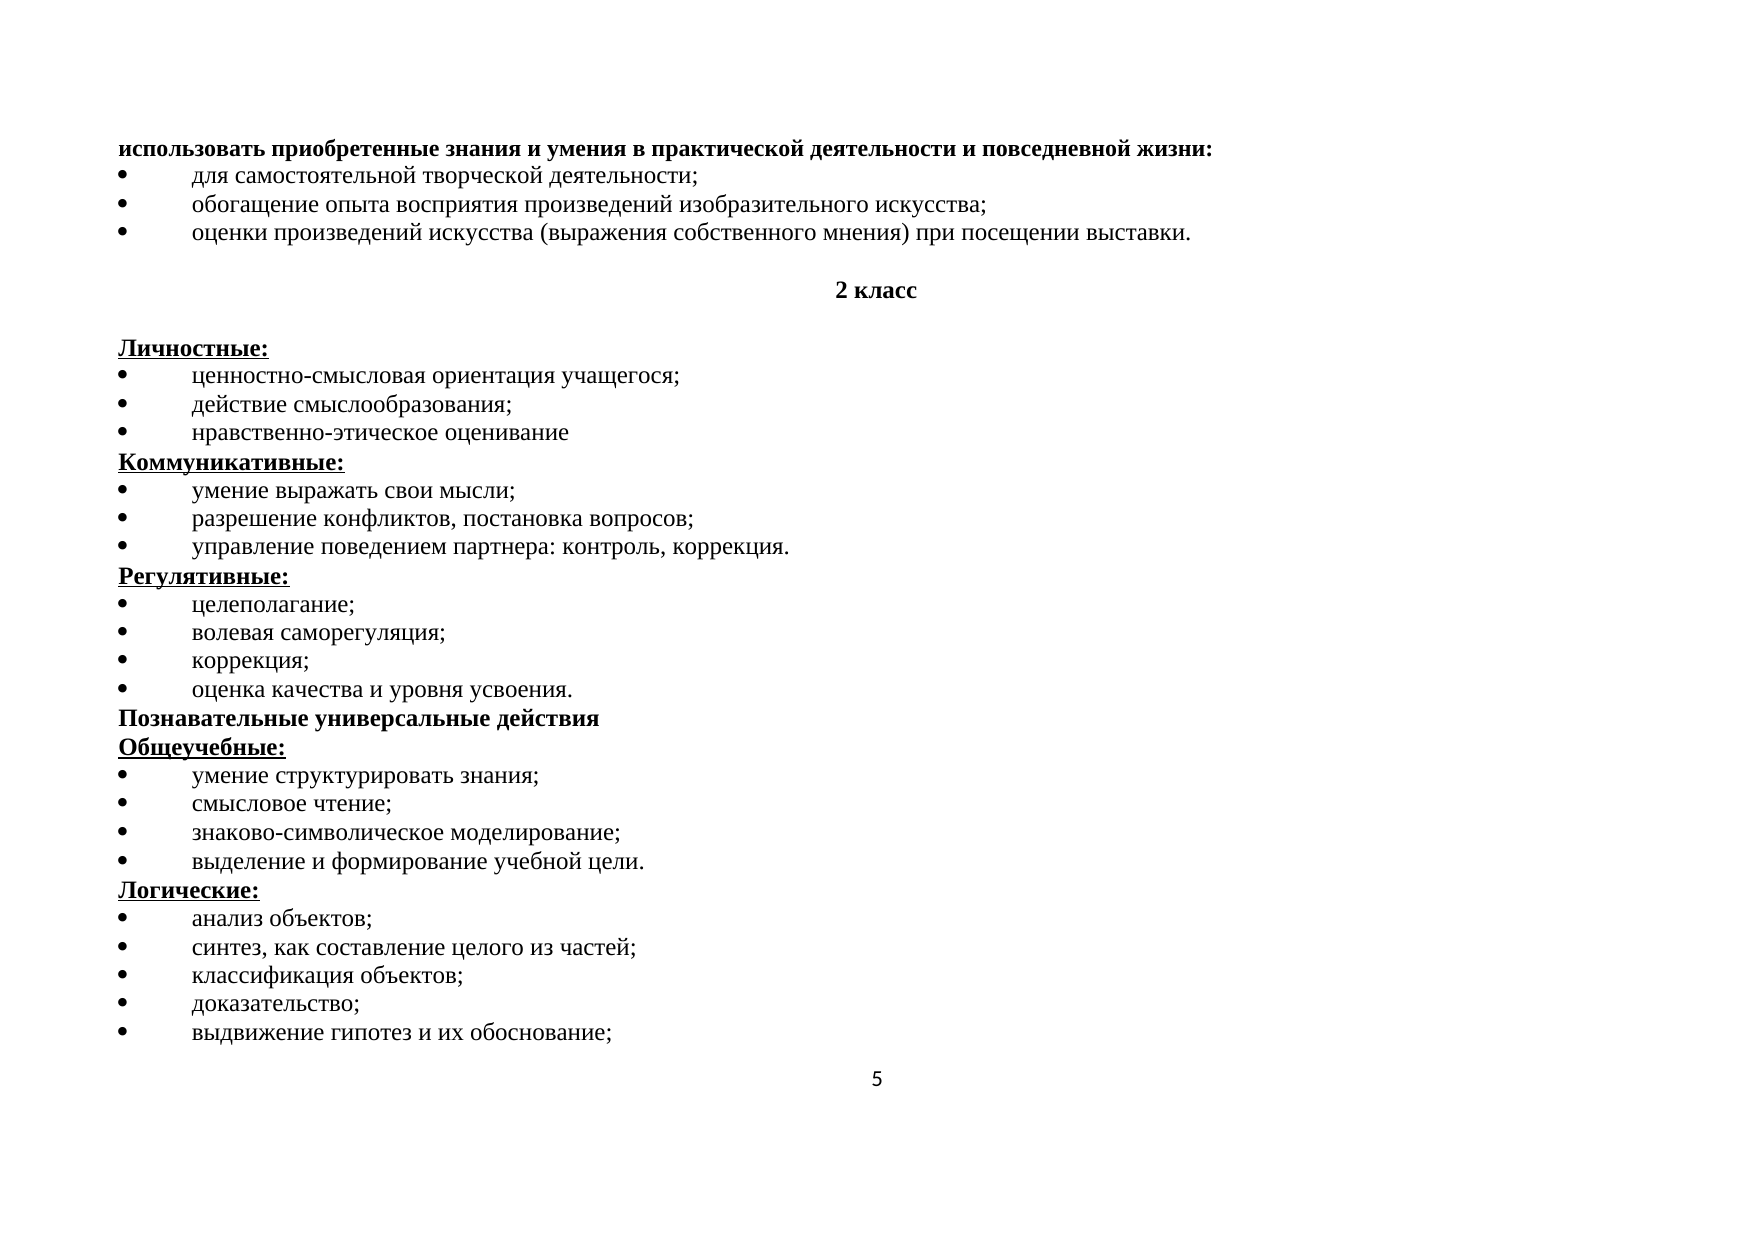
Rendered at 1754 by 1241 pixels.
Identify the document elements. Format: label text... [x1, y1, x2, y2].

list анализ объектов; [118, 904, 1604, 932]
list синтез, как составление целого из частей; [118, 932, 1604, 961]
text Общеучебные: [118, 732, 1604, 761]
text Логические: [118, 875, 1604, 904]
list разрешение конфликтов, постановка вопросов; [118, 504, 1604, 532]
list выдвижение гипотез и их обоснование; [118, 1018, 1604, 1046]
list нравственно-этическое оценивание [118, 418, 1604, 446]
list целеполагание; [118, 589, 1604, 618]
list умение выражать свои мысли; [118, 476, 1604, 504]
list управление поведением партнера: контроль, коррекция. [118, 532, 1604, 561]
text 5 [118, 1064, 1636, 1092]
text Личностные: [118, 333, 1604, 361]
text использовать приобретенные знания и умения в практической деятельности и повседневной жизни: [118, 133, 1604, 161]
list доказательство; [118, 989, 1604, 1017]
list оценка качества и уровня усвоения. [118, 674, 1604, 703]
list ценностно-смысловая ориентация учащегося; [118, 361, 1604, 389]
text Познавательные универсальные действия [118, 703, 1604, 732]
list умение структурировать знания; [118, 761, 1604, 789]
text Регулятивные: [118, 561, 1604, 589]
list волевая саморегуляция; [118, 618, 1604, 646]
list коррекция; [118, 646, 1604, 674]
list обогащение опыта восприятия произведений изобразительного искусства; [118, 189, 1604, 218]
list выделение и формирование учебной цели. [118, 846, 1604, 875]
list для самостоятельной творческой деятельности; [118, 161, 1604, 189]
text Коммуникативные: [118, 447, 1604, 476]
list знаково-символическое моделирование; [118, 818, 1604, 846]
list оценки произведений искусства (выражения собственного мнения) при посещении выставки. [118, 218, 1604, 246]
list классификация объектов; [118, 961, 1604, 989]
list действие смыслообразования; [118, 389, 1604, 418]
list смысловое чтение; [118, 789, 1604, 818]
text 2 класс [118, 275, 1634, 304]
